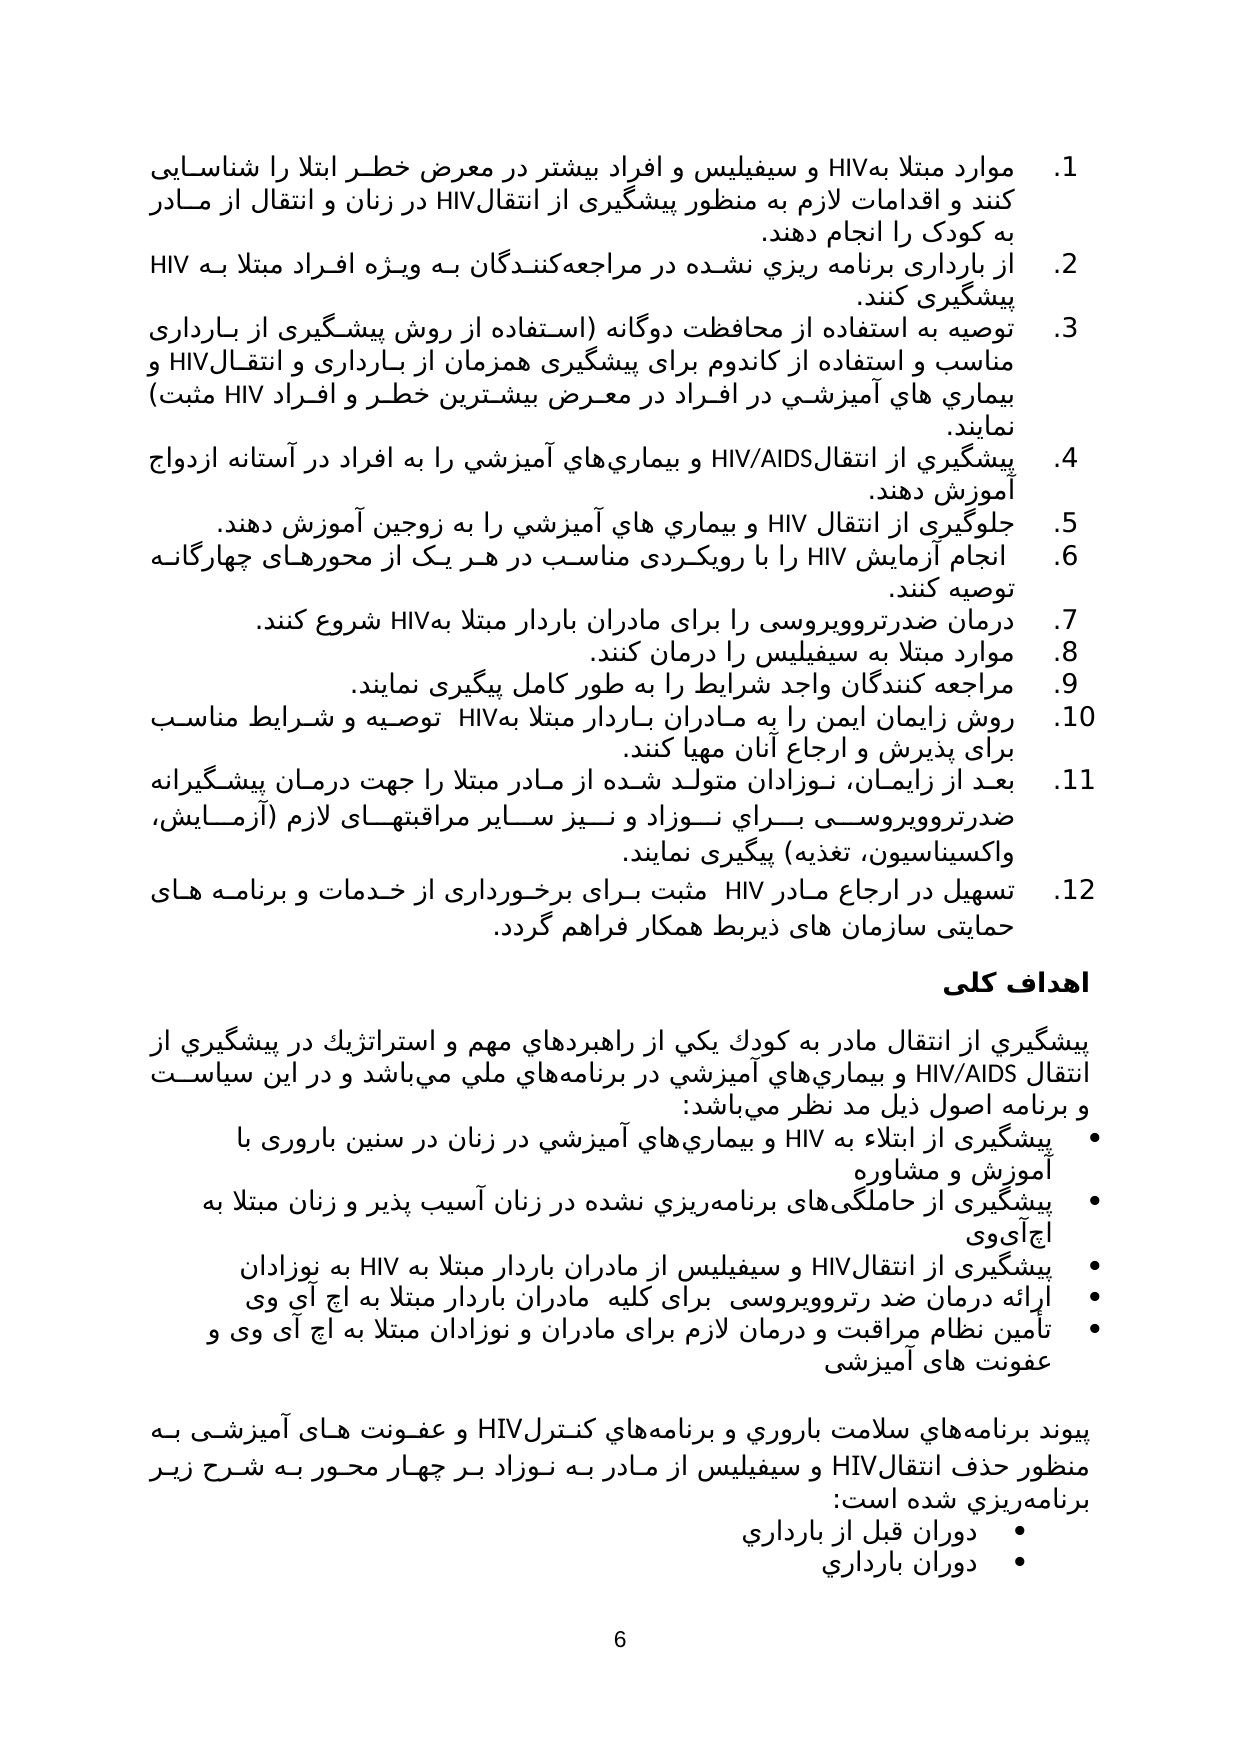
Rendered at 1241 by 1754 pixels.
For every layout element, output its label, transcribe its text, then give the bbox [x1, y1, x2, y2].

list دوران بارداري [150, 1546, 1015, 1578]
list جلوگیری از انتقال HIV و بيماري هاي آميزشي را به زوجین آموزش دهند. [150, 506, 1053, 539]
list انجام آزمایش HIV را با رویکردی مناسب در هر یک از محورهای چهارگانه توصیه کنند. [150, 539, 1053, 603]
list دوران قبل از بارداري [150, 1515, 1015, 1546]
list از بارداری برنامه ريزي نشده در مراجعه‌کنندگان به ویژه افراد مبتلا به HIV پیشگیری کنند. [150, 248, 1053, 312]
list پیشگیری از انتقالHIV و سیفیلیس از مادران باردار مبتلا به HIV به نوزادان [150, 1249, 1090, 1282]
list تسهیل در ارجاع مادر HIV مثبت برای برخورداری از خدمات و برنامه های حمایتی سازمان های ذیربط همکار فراهم گردد. [150, 873, 1053, 942]
list روش زایمان ایمن را به مادران باردار مبتلا بهHIV توصيه و شرایط مناسب برای پذیرش و ارجاع آنان مهیا کنند. [150, 700, 1053, 764]
text اهداف کلی [150, 968, 1090, 999]
list بعد از زایمان، نوزادان متولد شده از مادر مبتلا را جهت درمان پیشگیرانه ضدرتروویروسی براي نوزاد و نیز سایر مراقبتهای لازم (آزمایش، واکسیناسیون، تغذیه) پیگیری نمایند. [150, 764, 1053, 868]
text پيوند برنامه‌هاي سلامت باروري و برنامه‌هاي كنترلHIV و عفونت های آمیزشی به منظور حذف انتقالHIV و سیفیلیس از مادر به نوزاد بر چهار محور به شرح زير برنامه‌ريزي شده است: [150, 1409, 1090, 1515]
text پيشگيري از انتقال مادر به كودك يكي از راهبردهاي مهم و استراتژيك در پيشگيري از انتقال HIV/AIDS و بيماري‌هاي آميزشي در برنامه‌هاي ملي مي‌باشد و در اين سياست و برنامه اصول ذيل مد‌ نظر مي‌باشد: [150, 1025, 1090, 1121]
list مراجعه کنندگان واجد شرایط را به طور کامل پیگیری نمایند. [150, 668, 1053, 700]
list توصیه به استفاده از محافظت دوگانه (استفاده از روش پیشگیری از بارداری مناسب و استفاده از کاندوم برای پیشگیری همزمان از بارداری و انتقالHIV و بيماري هاي آميزشي در افراد در معرض بیشترین خطر و افراد HIV مثبت) نمایند. [148, 312, 1053, 441]
list ارائه درمان ضد رتروویروسی برای کلیه مادران باردار مبتلا به اچ آی وی [150, 1282, 1090, 1313]
list پیشگیری از ابتلاء به HIV و بيماري‌هاي آميزشي در زنان در سنین باروری با آموزش و مشاوره [150, 1121, 1090, 1186]
list تأمین نظام مراقبت و درمان لازم برای مادران و نوزادان مبتلا به اچ آی وی و عفونت های آمیزشی [150, 1313, 1090, 1376]
list پیشگیری از حاملگی‌های برنامه‌ريزي نشده در زنان آسیب پذیر و زنان مبتلا به اچ‌آی‌وی [150, 1186, 1090, 1249]
list درمان ضدرتروویروسی را برای مادران باردار مبتلا بهHIV شروع کنند. [150, 603, 1053, 637]
list موارد مبتلا به سیفیلیس را درمان کنند. [150, 637, 1053, 668]
list موارد مبتلا بهHIV و سیفیلیس و افراد بیشتر در معرض خطر ابتلا را شناسایی کنند و اقدامات لازم به منظور پیشگیری از انتقالHIV در زنان و انتقال از مادر به کودک را انجام دهند. [150, 150, 1053, 248]
list پيشگيري از انتقالHIV/AIDS و بيماري‌هاي آميزشي را به افراد در آستانه ازدواج آموزش دهند. [148, 441, 1053, 506]
